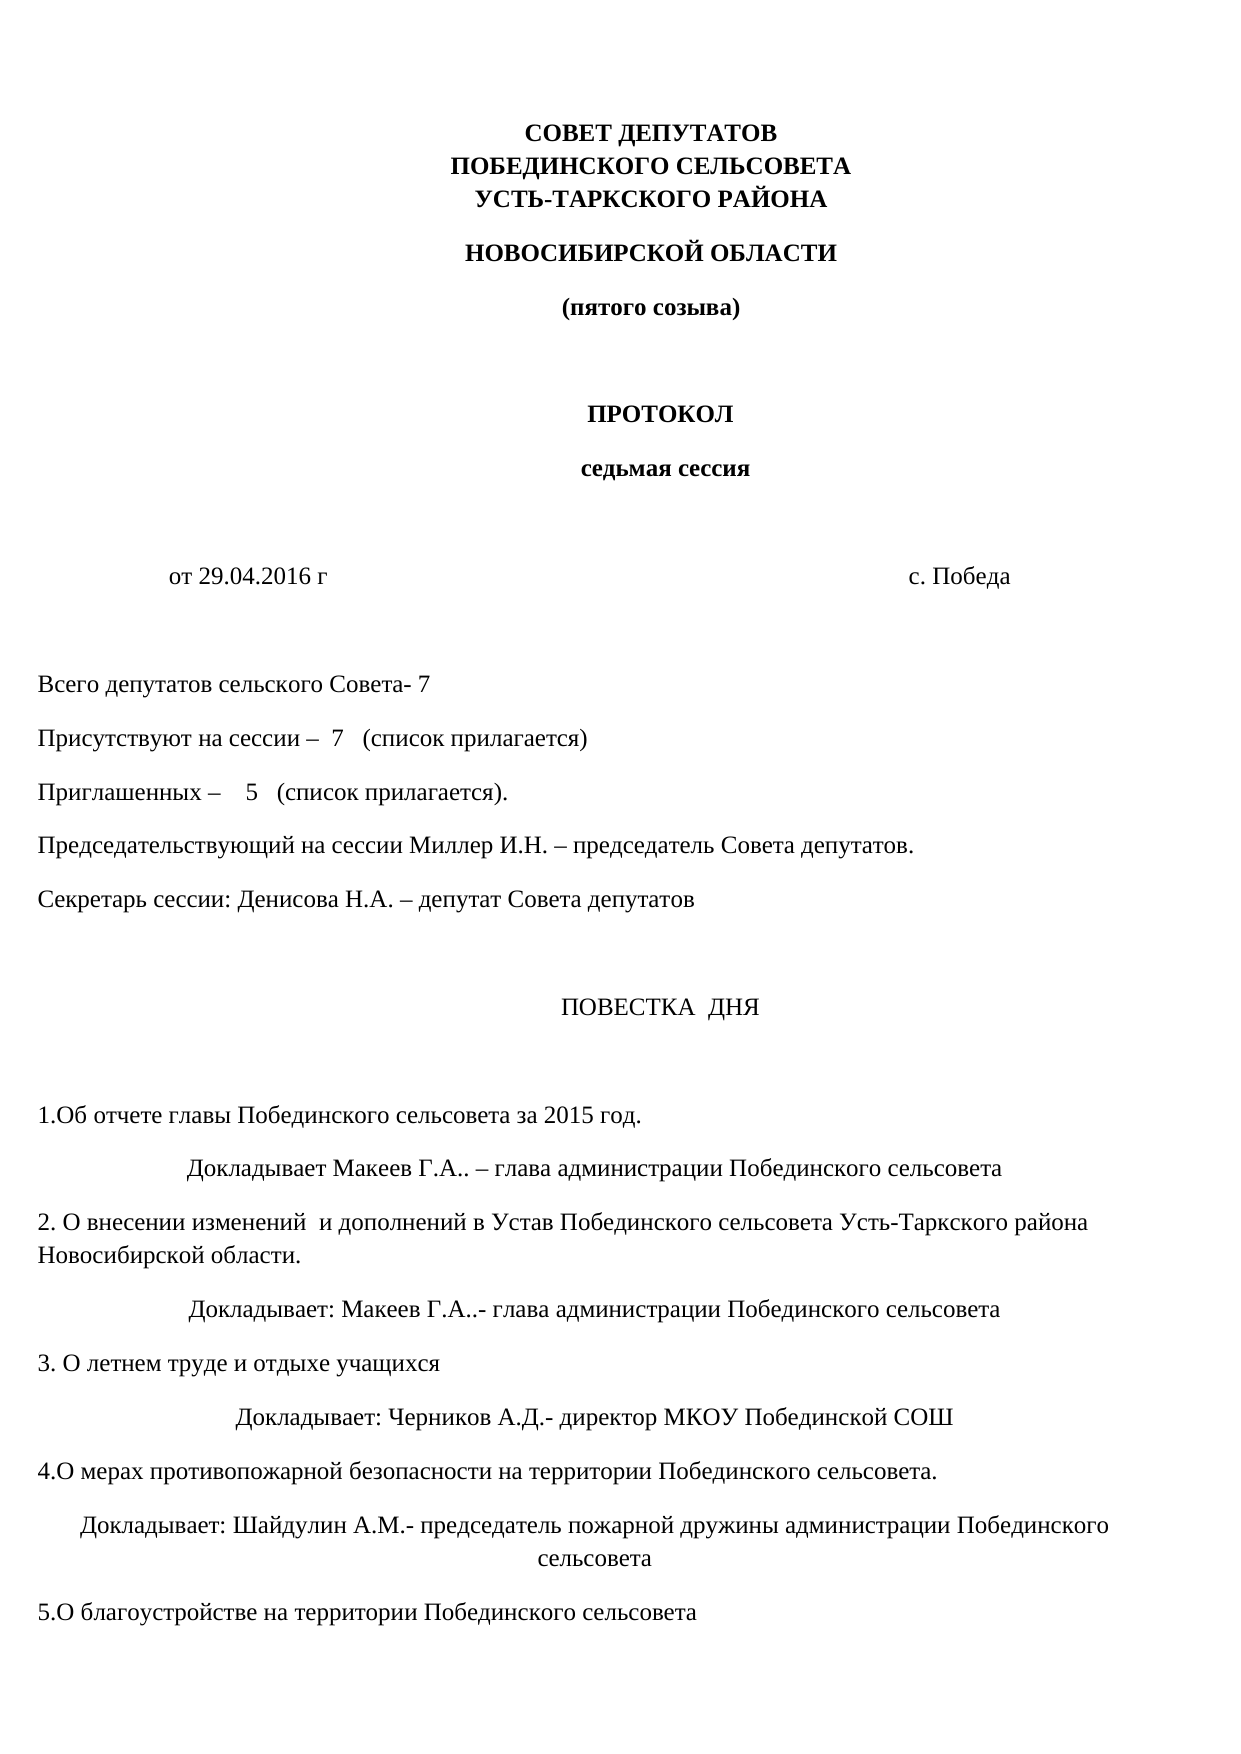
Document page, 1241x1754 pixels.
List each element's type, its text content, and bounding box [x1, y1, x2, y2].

text Докладывает Макеев Г.А.. – глава администрации Побединского сельсовета [37, 1153, 1152, 1182]
text 5.О благоустройстве на территории Побединского сельсовета [37, 1597, 1152, 1625]
text Присутствуют на сессии – 7 (список прилагается) [37, 723, 1152, 751]
text 4.О мерах противопожарной безопасности на территории Побединского сельсовета. [37, 1456, 1152, 1484]
text Докладывает: Макеев Г.А..- глава администрации Побединского сельсовета [37, 1294, 1152, 1323]
text Докладывает: Шайдулин А.М.- председатель пожарной дружины администрации Побединского сельсовета [37, 1510, 1152, 1571]
text 1.Об отчете главы Побединского сельсовета за 2015 год. [37, 1100, 1152, 1128]
text НОВОСИБИРСКОЙ ОБЛАСТИ [150, 238, 1152, 267]
text 2. О внесении изменений и дополнений в Устав Побединского сельсовета Усть-Таркского района Новосибирской области. [37, 1207, 1152, 1269]
text Приглашенных – 5 (список прилагается). [37, 777, 1152, 805]
text (пятого созыва) [150, 292, 1152, 321]
text Докладывает: Черников А.Д.- директор МКОУ Побединской СОШ [37, 1402, 1152, 1431]
text СОВЕТ ДЕПУТАТОВ ПОБЕДИНСКОГО СЕЛЬСОВЕТА УСТЬ-ТАРКСКОГО РАЙОНА [150, 118, 1152, 213]
text Председательствующий на сессии Миллер И.Н. – председатель Совета депутатов. [37, 830, 1152, 859]
text 3. О летнем труде и отдыхе учащихся [37, 1348, 1152, 1377]
text от 29.04.2016 г с. Победа [169, 561, 1152, 590]
text Всего депутатов сельского Совета- 7 [37, 669, 1152, 698]
text седьмая сессия [169, 453, 1152, 482]
text ПРОТОКОЛ [169, 399, 1152, 428]
text ПОВЕСТКА ДНЯ [169, 992, 1152, 1021]
text Секретарь сессии: Денисова Н.А. – депутат Совета депутатов [37, 884, 1152, 913]
